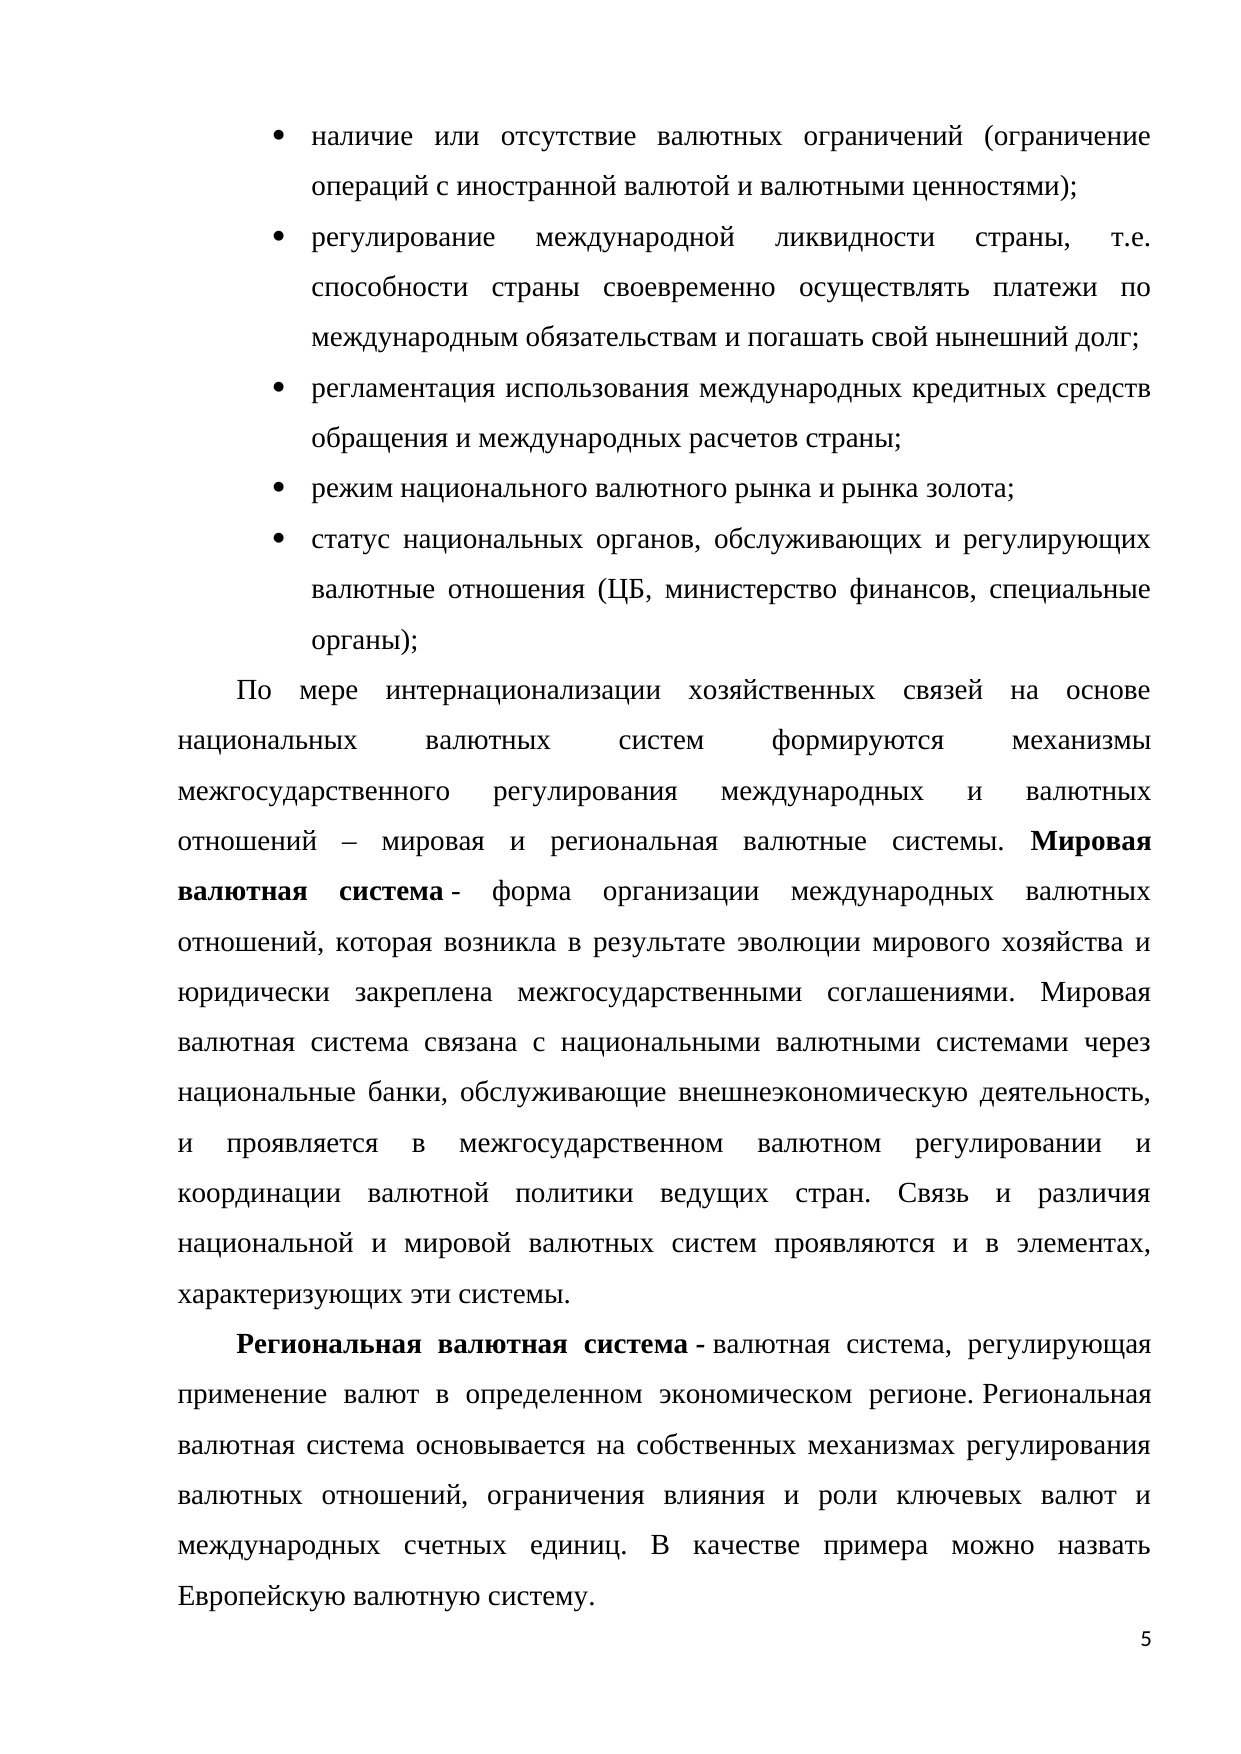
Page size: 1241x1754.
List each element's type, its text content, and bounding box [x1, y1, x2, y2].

list статус национальных органов, обслуживающих и регулирующих валютные отношения (ЦБ, министерство финансов, специальные органы); [274, 521, 1152, 655]
list регламентация использования международных кредитных средств обращения и международных расчетов страны; [274, 370, 1152, 454]
list наличие или отсутствие валютных ограничений (ограничение операций с иностранной валютой и валютными ценностями); [274, 118, 1152, 202]
text По мере интернационализации хозяйственных связей на основе национальных валютных систем формируются механизмы межгосударственного регулирования международных и валютных отношений – мировая и региональная валютные системы. Мировая валютная система - форма организации международных валютных отношений, которая возникла в результате эволюции мирового хозяйства и юридически закреплена межгосударственными соглашениями. Мировая валютная система связана с национальными валютными системами через национальные банки, обслуживающие внешнеэкономическую деятельность, и проявляется в межгосударственном валютном регулировании и координации валютной политики ведущих стран. Связь и различия национальной и мировой валютных систем проявляются и в элементах, характеризующих эти системы. [177, 672, 1152, 1309]
text Региональная валютная система - валютная система, регулирующая применение валют в определенном экономическом регионе. Региональная валютная система основывается на собственных механизмах регулирования валютных отношений, ограничения влияния и роли ключевых валют и международных счетных единиц. В качестве примера можно назвать Европейскую валютную систему. [177, 1326, 1152, 1611]
list режим национального валютного рынка и рынка золота; [274, 471, 1152, 504]
list регулирование международной ликвидности страны, т.е. способности страны своевременно осуществлять платежи по международным обязательствам и погашать свой нынешний долг; [274, 219, 1152, 353]
